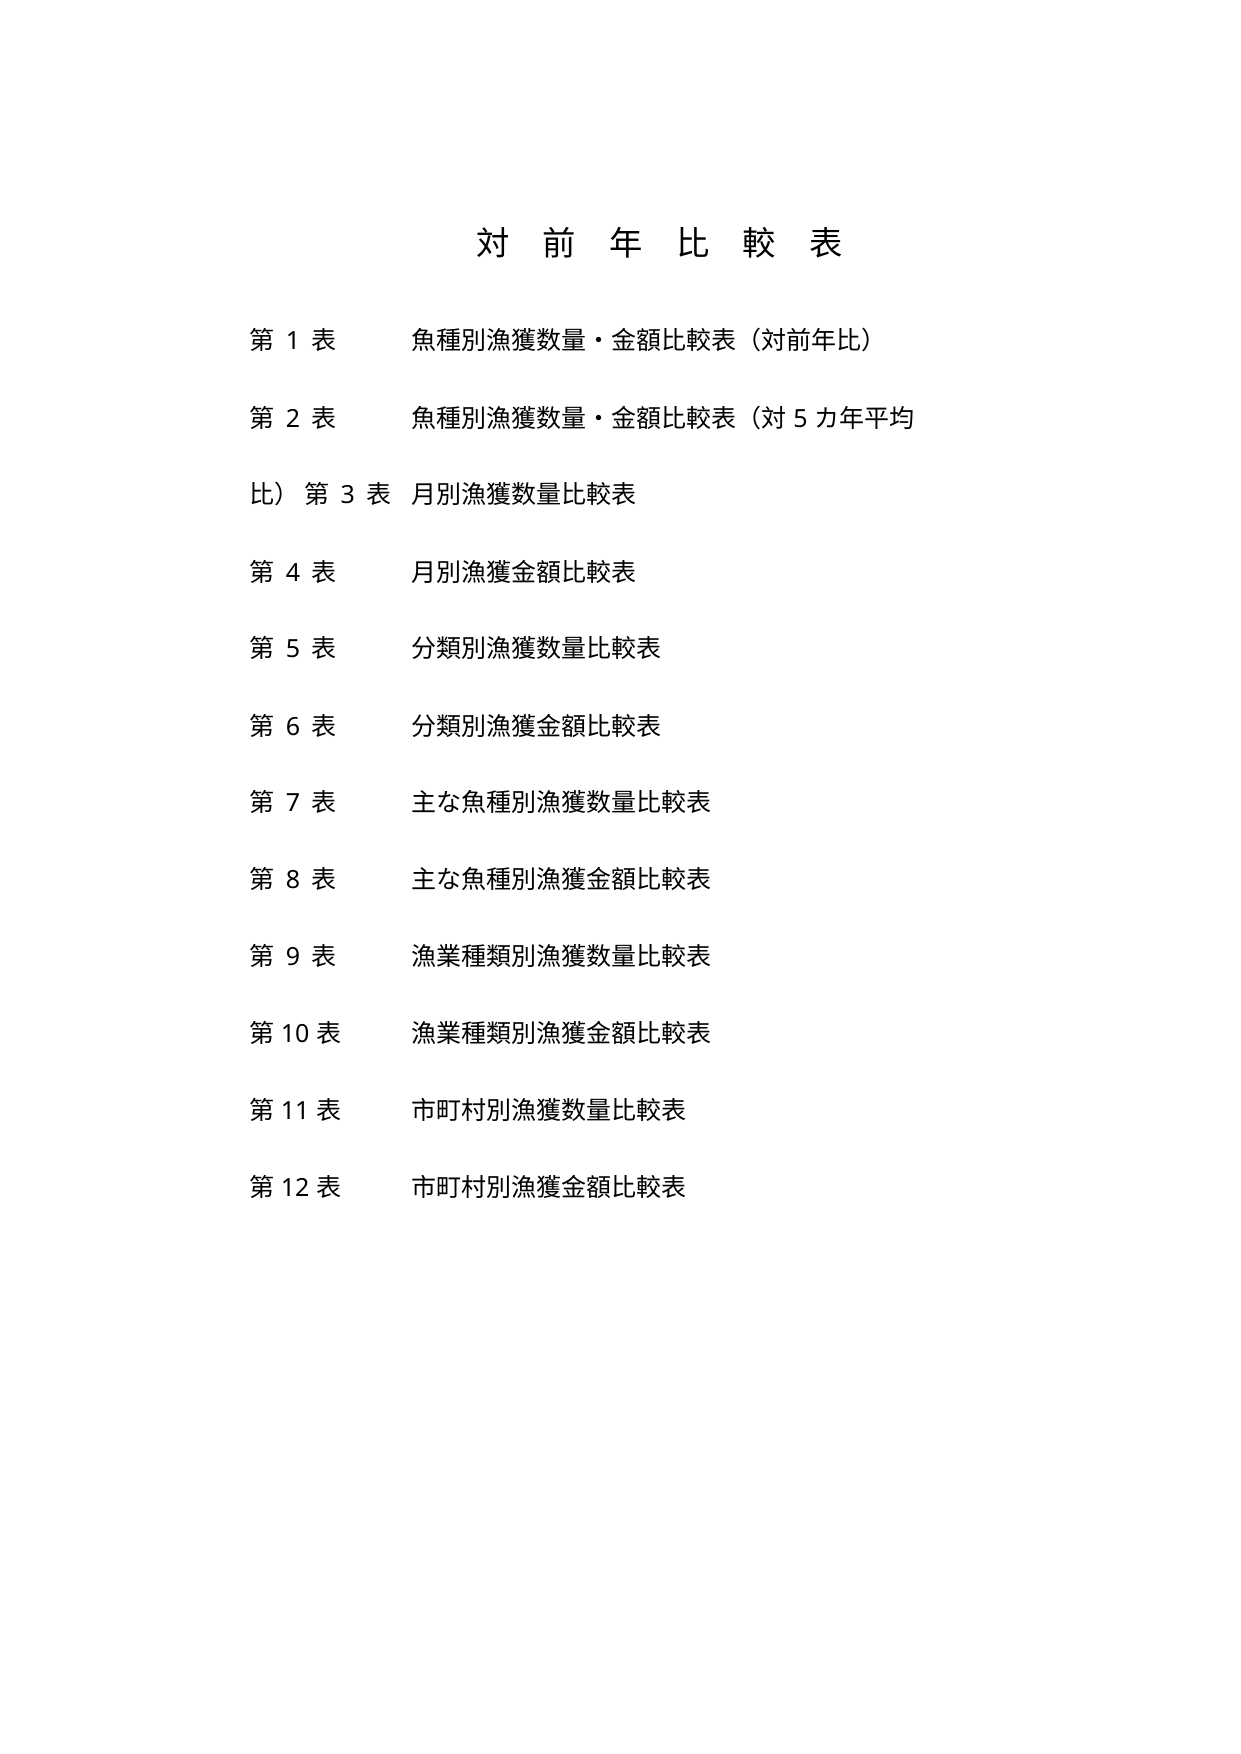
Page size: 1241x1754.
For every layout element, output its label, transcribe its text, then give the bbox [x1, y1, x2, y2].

subtitle 第 1 表 魚種別漁獲数量・金額比較表（対前年比） [249, 323, 1096, 357]
text 第 7 表 主な魚種別漁獲数量比較表第 8 表 主な魚種別漁獲金額比較表第 9 表 漁業種類別漁獲数量比較表第 10 表 漁業種類別漁獲金額比較表第 11 表 市町村別漁獲数量比較表 第 12 表 市町村別漁獲金額比較表 [249, 785, 712, 1204]
subtitle 対 前 年 比 較 表 [476, 220, 1096, 266]
text 第 2 表 魚種別漁獲数量・金額比較表（対 5 カ年平均比） 第 3 表 月別漁獲数量比較表 [249, 400, 962, 511]
text 第 4 表 月別漁獲金額比較表 第 5 表 分類別漁獲数量比較表第 6 表 分類別漁獲金額比較表 [249, 554, 662, 742]
